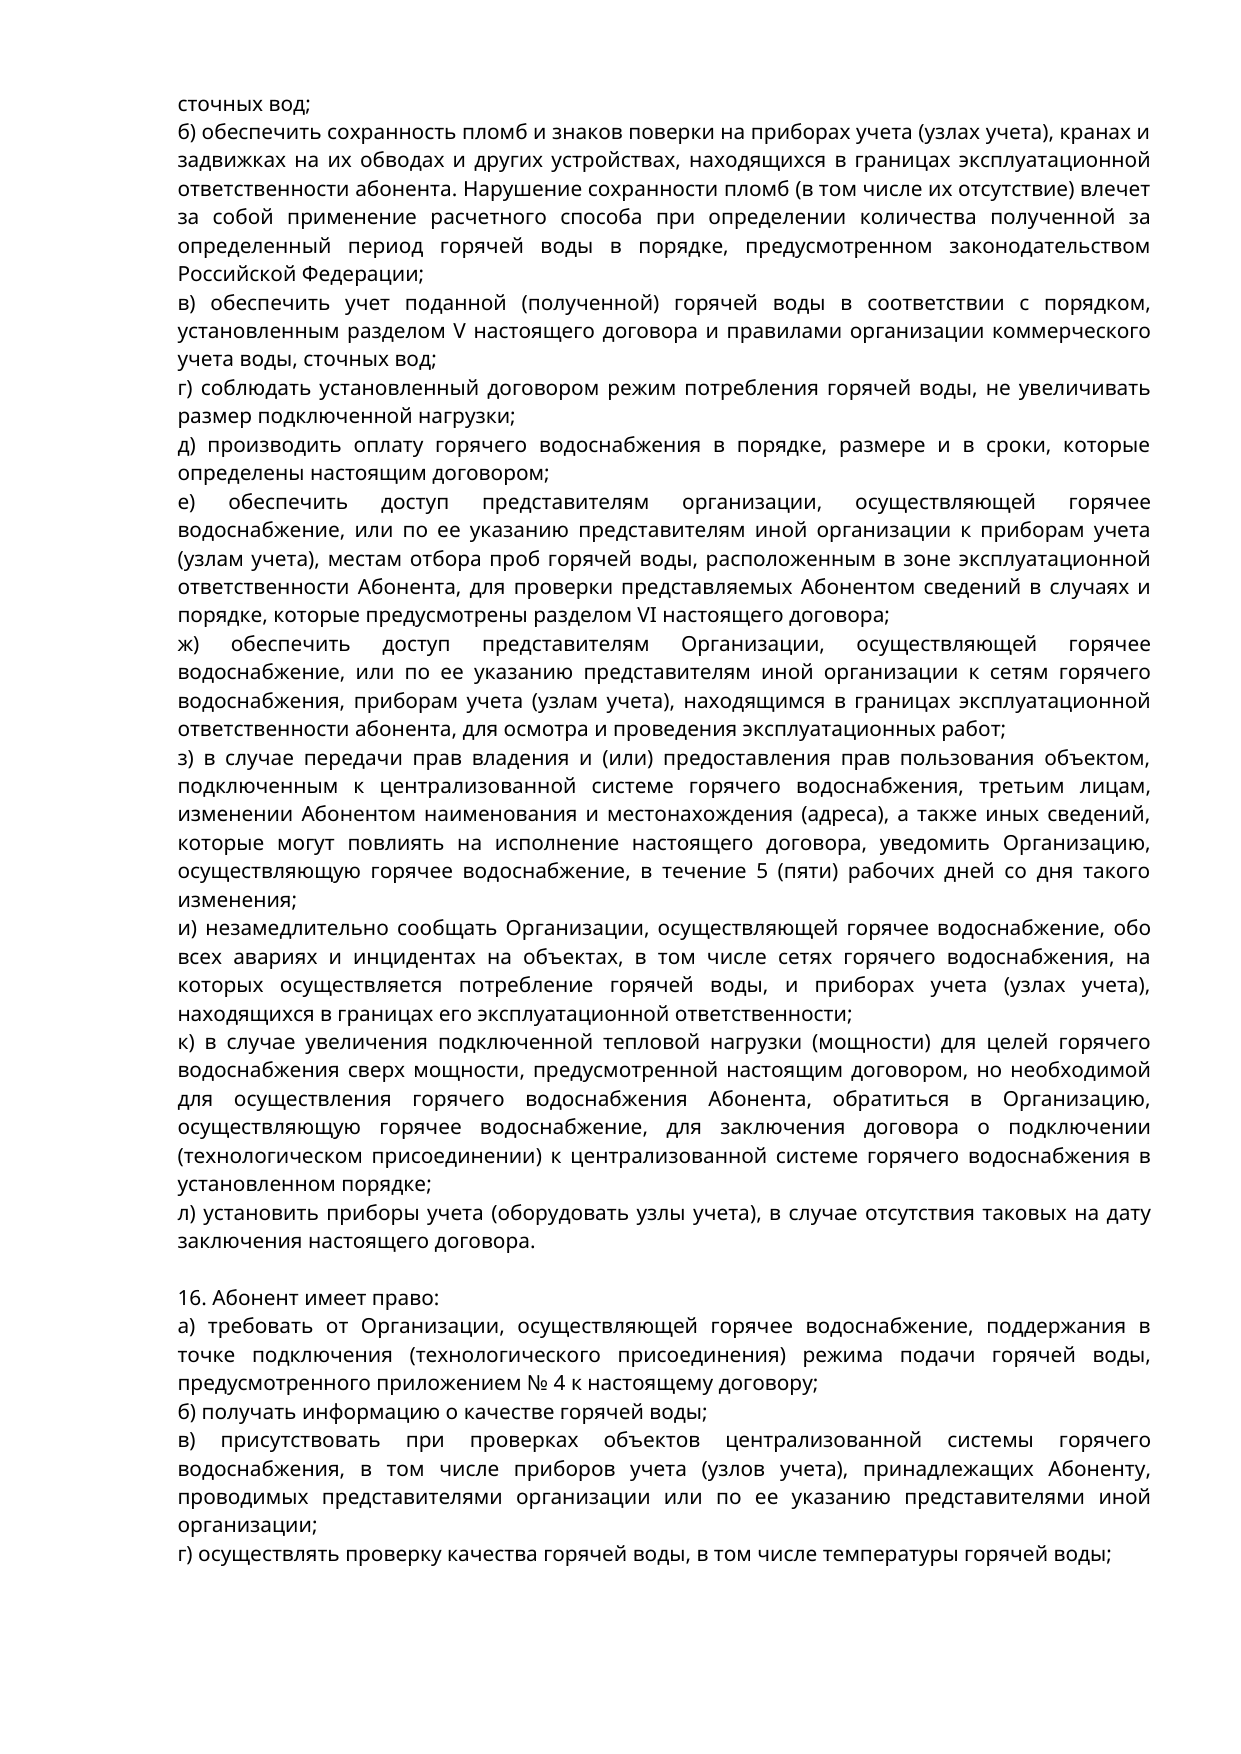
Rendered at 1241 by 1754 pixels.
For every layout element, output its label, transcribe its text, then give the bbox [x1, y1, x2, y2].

text ж) обеспечить доступ представителям Организации, осуществляющей горячее водоснабжение, или по ее указанию представителям иной организации к сетям горячего водоснабжения, приборам учета (узлам учета), находящимся в границах эксплуатационной ответственности абонента, для осмотра и проведения эксплуатационных работ; [177, 629, 1152, 743]
text и) незамедлительно сообщать Организации, осуществляющей горячее водоснабжение, обо всех авариях и инцидентах на объектах, в том числе сетях горячего водоснабжения, на которых осуществляется потребление горячей воды, и приборах учета (узлах учета), находящихся в границах его эксплуатационной ответственности; [177, 913, 1152, 1027]
text а) требовать от Организации, осуществляющей горячее водоснабжение, поддержания в точке подключения (технологического присоединения) режима подачи горячей воды, предусмотренного приложением № 4 к настоящему договору; [177, 1311, 1152, 1397]
text в) присутствовать при проверках объектов централизованной системы горячего водоснабжения, в том числе приборов учета (узлов учета), принадлежащих Абоненту, проводимых представителями организации или по ее указанию представителями иной организации; [177, 1425, 1152, 1539]
text б) обеспечить сохранность пломб и знаков поверки на приборах учета (узлах учета), кранах и задвижках на их обводах и других устройствах, находящихся в границах эксплуатационной ответственности абонента. Нарушение сохранности пломб (в том числе их отсутствие) влечет за собой применение расчетного способа при определении количества полученной за определенный период горячей воды в порядке, предусмотренном законодательством Российской Федерации; [177, 117, 1152, 288]
text г) осуществлять проверку качества горячей воды, в том числе температуры горячей воды; [177, 1539, 1152, 1567]
text з) в случае передачи прав владения и (или) предоставления прав пользования объектом, подключенным к централизованной системе горячего водоснабжения, третьим лицам, изменении Абонентом наименования и местонахождения (адреса), а также иных сведений, которые могут повлиять на исполнение настоящего договора, уведомить Организацию, осуществляющую горячее водоснабжение, в течение 5 (пяти) рабочих дней со дня такого изменения; [177, 743, 1152, 913]
text 16. Абонент имеет право: [177, 1283, 1152, 1311]
text к) в случае увеличения подключенной тепловой нагрузки (мощности) для целей горячего водоснабжения сверх мощности, предусмотренной настоящим договором, но необходимой для осуществления горячего водоснабжения Абонента, обратиться в Организацию, осуществляющую горячее водоснабжение, для заключения договора о подключении (технологическом присоединении) к централизованной системе горячего водоснабжения в установленном порядке; [177, 1027, 1152, 1198]
text г) соблюдать установленный договором режим потребления горячей воды, не увеличивать размер подключенной нагрузки; [177, 373, 1152, 430]
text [177, 89, 1152, 117]
text д) производить оплату горячего водоснабжения в порядке, размере и в сроки, которые определены настоящим договором; [177, 430, 1152, 487]
text б) получать информацию о качестве горячей воды; [177, 1397, 1152, 1425]
text в) обеспечить учет поданной (полученной) горячей воды в соответствии с порядком, установленным разделом V настоящего договора и правилами организации коммерческого учета воды, сточных вод; [177, 288, 1152, 373]
text е) обеспечить доступ представителям организации, осуществляющей горячее водоснабжение, или по ее указанию представителям иной организации к приборам учета (узлам учета), местам отбора проб горячей воды, расположенным в зоне эксплуатационной ответственности Абонента, для проверки представляемых Абонентом сведений в случаях и порядке, которые предусмотрены разделом VI настоящего договора; [177, 487, 1152, 629]
text л) установить приборы учета (оборудовать узлы учета), в случае отсутствия таковых на дату заключения настоящего договора. [177, 1198, 1152, 1254]
